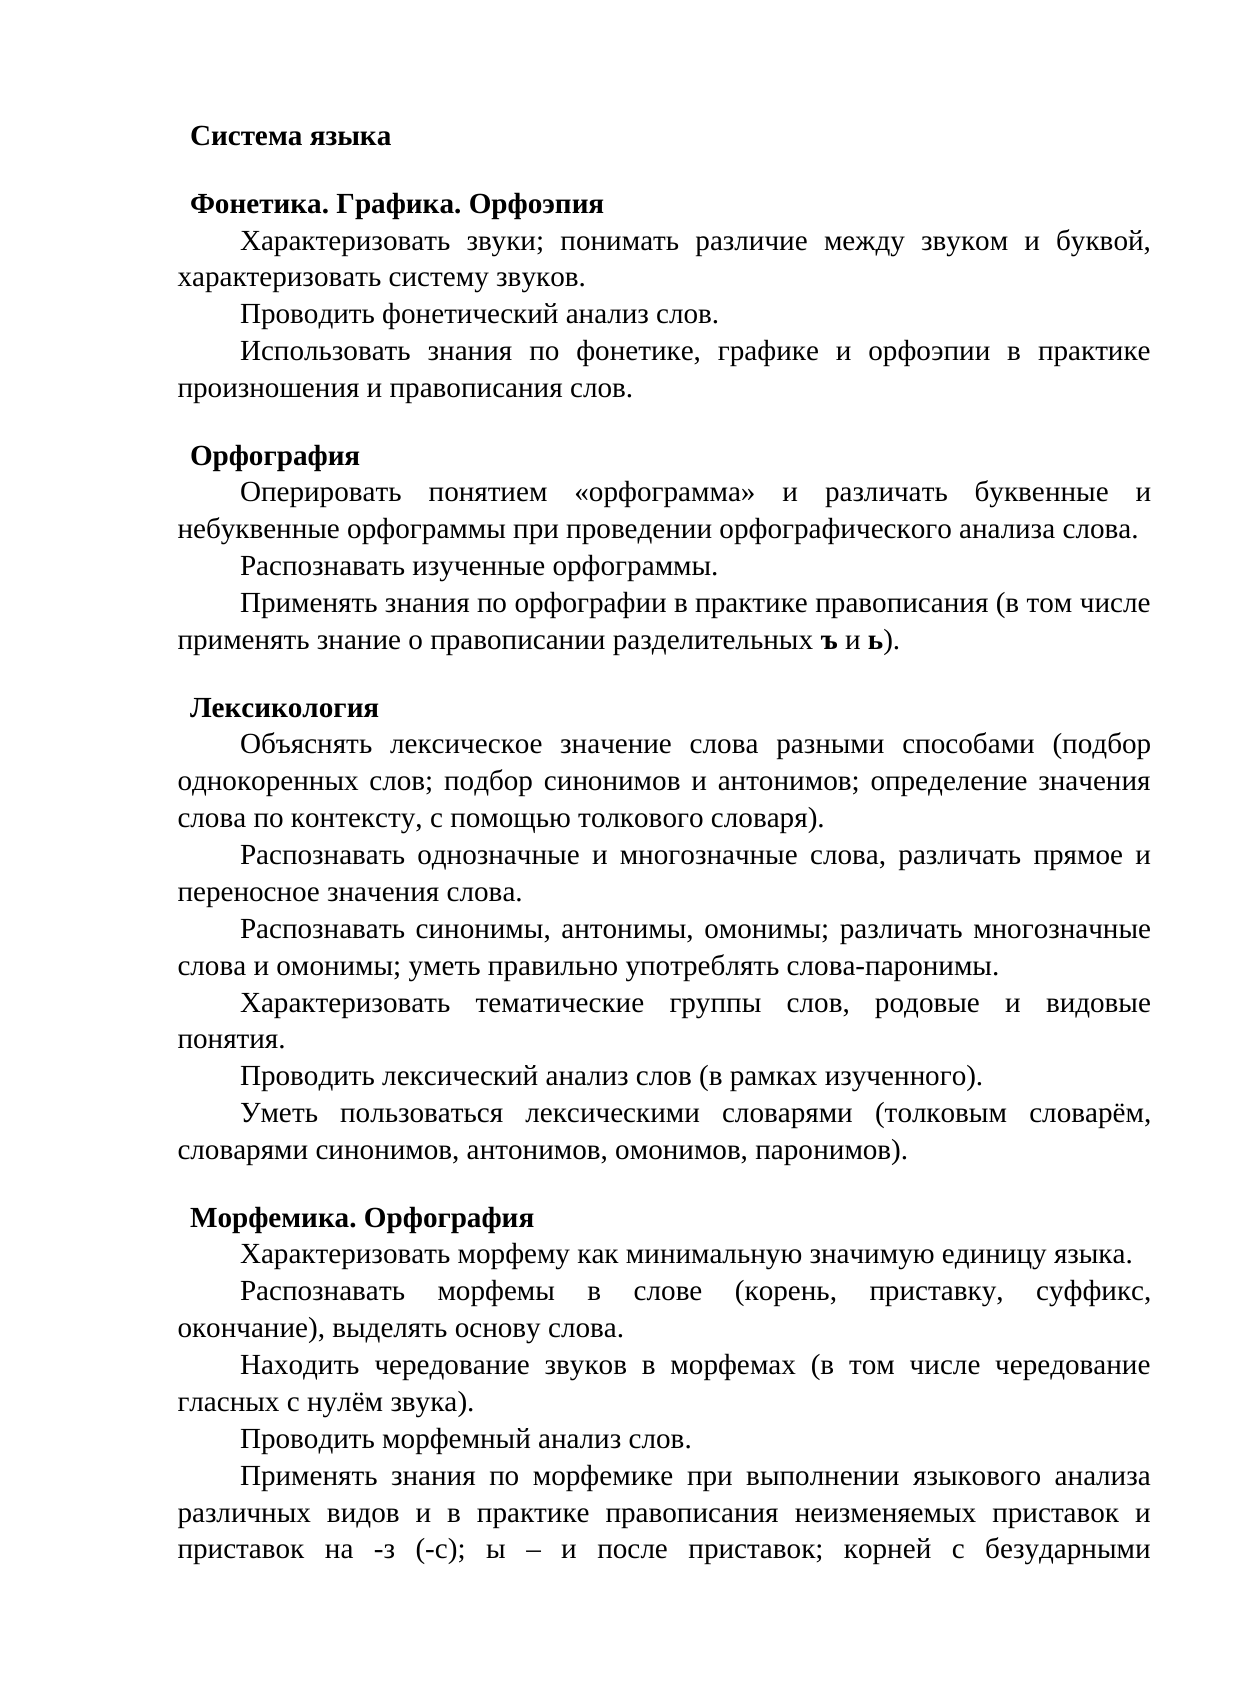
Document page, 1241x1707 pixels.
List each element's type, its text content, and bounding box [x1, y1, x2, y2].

text Фонетика. Графика. Орфоэпия [190, 186, 1152, 219]
text Использовать знания по фонетике, графике и орфоэпии в практике произношения и правописания слов. [177, 333, 1152, 404]
text Применять знания по орфографии в практике правописания (в том числе применять знание о правописании разделительных ъ и ь). [177, 585, 1152, 656]
text Распознавать морфемы в слове (корень, приставку, суффикс, окончание), выделять основу слова. [177, 1273, 1152, 1344]
text Характеризовать тематические группы слов, родовые и видовые понятия. [177, 985, 1152, 1055]
text Уметь пользоваться лексическими словарями (толковым словарём, словарями синонимов, антонимов, омонимов, паро­нимов). [177, 1095, 1152, 1166]
text Характеризовать морфему как минимальную значимую единицу языка. [177, 1237, 1152, 1270]
text Распознавать синонимы, антонимы, омонимы; различать многозначные слова и омонимы; уметь правильно употреблять слова-паронимы. [177, 911, 1152, 981]
text Морфемика. Орфография [190, 1200, 1152, 1233]
text Проводить морфемный анализ слов. [177, 1421, 1152, 1454]
text Объяснять лексическое значение слова разными способами (подбор однокоренных слов; подбор синонимов и антонимов; определение значения слова по контексту, с помощью толкового словаря). [177, 727, 1152, 834]
text Распознавать изученные орфограммы. [177, 548, 1152, 582]
text Система языка [190, 118, 1152, 152]
text Находить чередование звуков в морфемах (в том числе чередование гласных с нулём звука). [177, 1347, 1152, 1418]
text Оперировать понятием «орфограмма» и различать буквенные и небуквенные орфограммы при проведении орфографического анализа слова. [177, 474, 1152, 545]
text Проводить лексический анализ слов (в рамках изученного). [177, 1058, 1152, 1092]
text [177, 1458, 1152, 1565]
text Характеризовать звуки; понимать различие между звуком и буквой, характеризовать систему звуков. [177, 223, 1152, 293]
text Орфография [190, 438, 1152, 471]
text Проводить фонетический анализ слов. [177, 296, 1152, 330]
text Лексикология [190, 690, 1152, 723]
text Распознавать однозначные и многозначные слова, различать прямое и переносное значения слова. [177, 837, 1152, 908]
